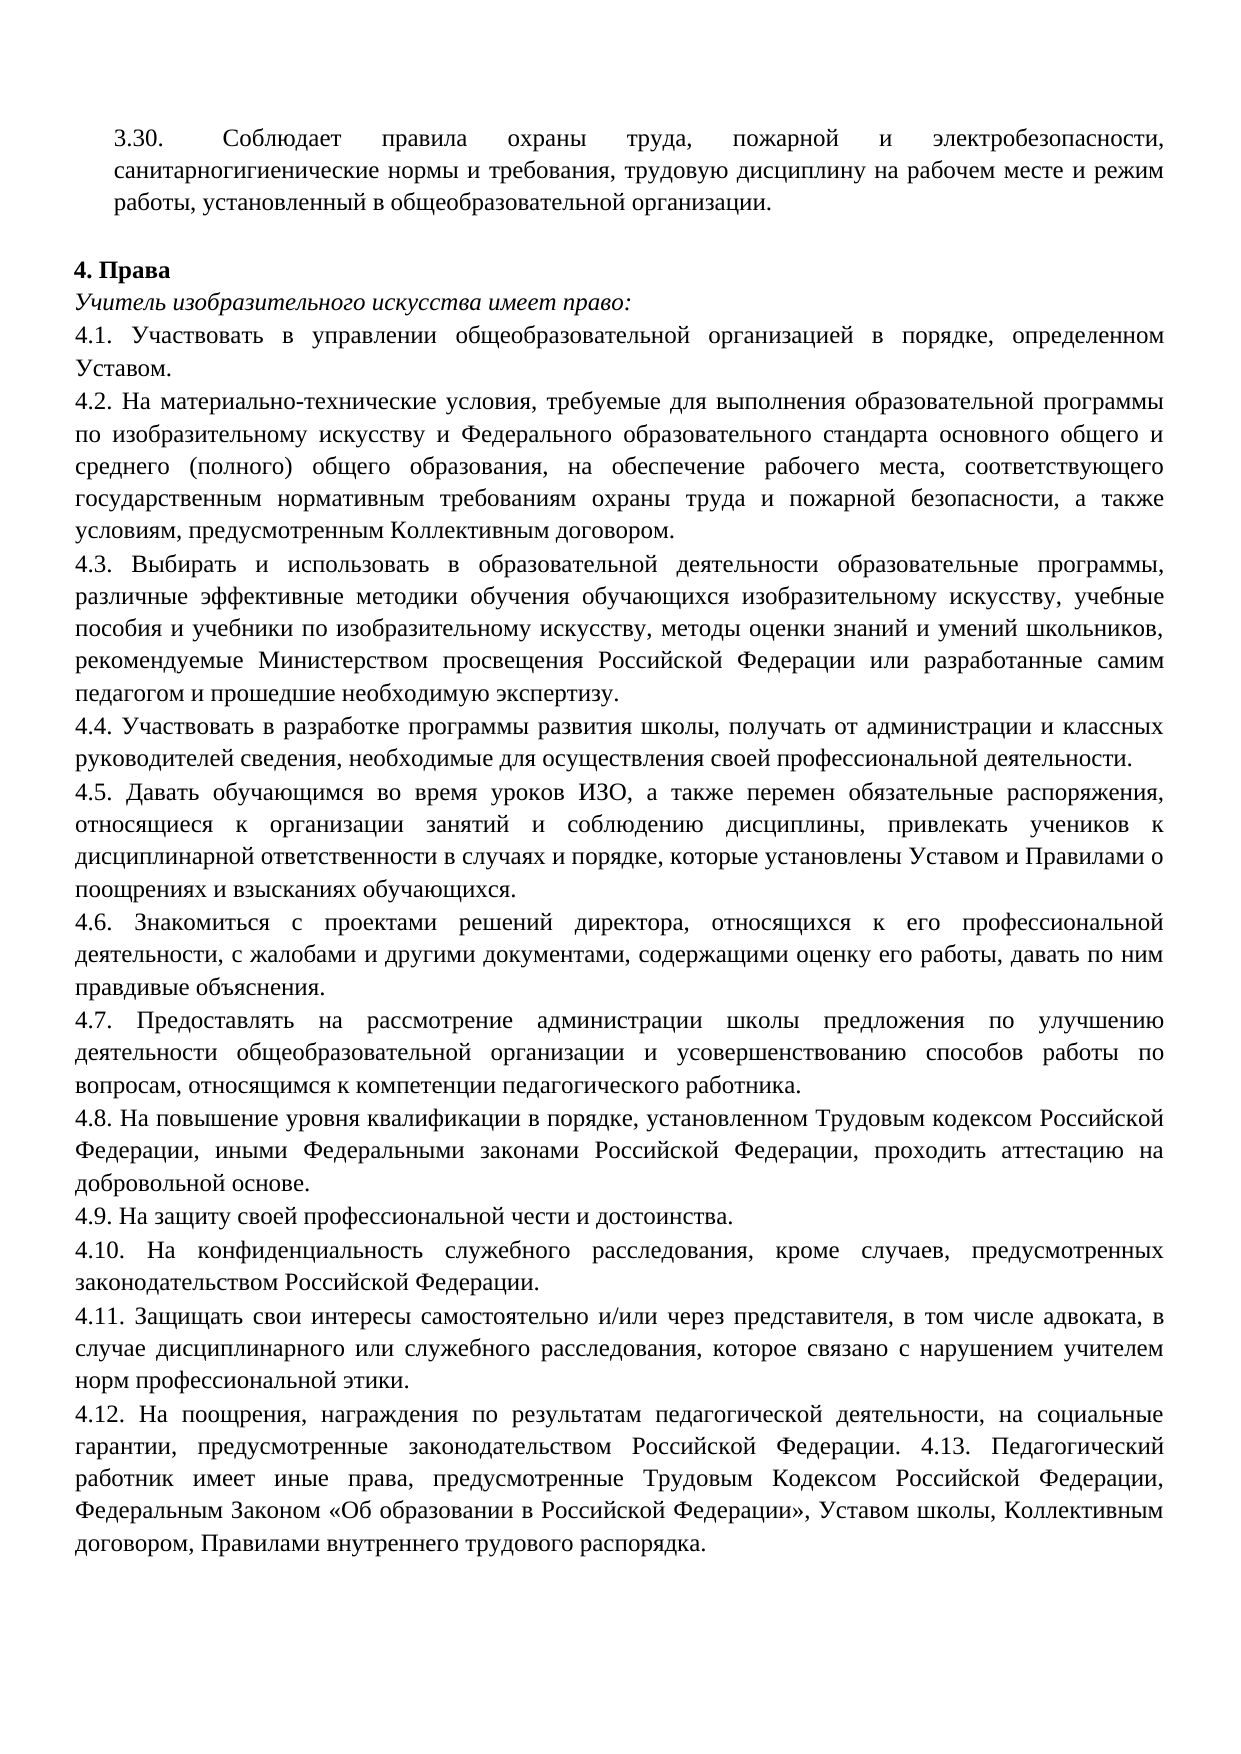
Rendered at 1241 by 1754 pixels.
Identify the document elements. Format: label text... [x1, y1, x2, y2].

text Учитель изобразительного искусства имеет право: [73, 287, 1165, 316]
text 4.3. Выбирать и использовать в образовательной деятельности образовательные программы, различные эффективные методики обучения обучающихся изобразительному искусству, учебные пособия и учебники по изобразительному искусству, методы оценки знаний и умений школьников, рекомендуемые Министерством просвещения Российской Федерации или разработанные самим педагогом и прошедшие необходимую экспертизу. [75, 549, 1165, 706]
text 4.8. На повышение уровня квалификации в порядке, установленном Трудовым кодексом Российской Федерации, иными Федеральными законами Российской Федерации, проходить аттестацию на добровольной основе. [75, 1103, 1165, 1196]
text 4.6. Знакомиться с проектами решений директора, относящихся к его профессиональной деятельности, с жалобами и другими документами, содержащими оценку его работы, давать по ним правдивые объяснения. [75, 907, 1165, 1000]
text 4.9. На защиту своей профессиональной чести и достоинства. [75, 1201, 1165, 1230]
text 4.2. На материально-технические условия, требуемые для выполнения образовательной программы по изобразительному искусству и Федерального образовательного стандарта основного общего и среднего (полного) общего образования, на обеспечение рабочего места, соответствующего государственным нормативным требованиям охраны труда и пожарной безопасности, а также условиям, предусмотренным Коллективным договором. [75, 386, 1165, 544]
text 4.12. На поощрения, награждения по результатам педагогической деятельности, на социальные гарантии, предусмотренные законодательством Российской Федерации. 4.13. Педагогический работник имеет иные права, предусмотренные Трудовым Кодексом Российской Федерации, Федеральным Законом «Об образовании в Российской Федерации», Уставом школы, Коллективным договором, Правилами внутреннего трудового распорядка. [75, 1399, 1165, 1556]
text 4.4. Участвовать в разработке программы развития школы, получать от администрации и классных руководителей сведения, необходимые для осуществления своей профессиональной деятельности. [75, 711, 1165, 772]
text 4.11. Защищать свои интересы самостоятельно и/или через представителя, в том числе адвоката, в случае дисциплинарного или служебного расследования, которое связано с нарушением учителем норм профессиональной этики. [75, 1301, 1165, 1394]
text 4.7. Предоставлять на рассмотрение администрации школы предложения по улучшению деятельности общеобразовательной организации и усовершенствованию способов работы по вопросам, относящимся к компетенции педагогического работника. [75, 1005, 1165, 1098]
text 4.1. Участвовать в управлении общеобразовательной организацией в порядке, определенном Уставом. [75, 321, 1165, 382]
text 4.10. На конфиденциальность служебного расследования, кроме случаев, предусмотренных законодательством Российской Федерации. [75, 1235, 1165, 1296]
text 4.5. Давать обучающимся во время уроков ИЗО, а также перемен обязательные распоряжения, относящиеся к организации занятий и соблюдению дисциплины, привлекать учеников к дисциплинарной ответственности в случаях и порядке, которые установлены Уставом и Правилами о поощрениях и взысканиях обучающихся. [75, 777, 1165, 902]
list Соблюдает правила охраны труда, пожарной и электробезопасности, санитарногигиенические нормы и требования, трудовую дисциплину на рабочем месте и режим работы, установленный в общеобразовательной организации. [113, 123, 1165, 216]
subtitle Права [73, 255, 1165, 283]
